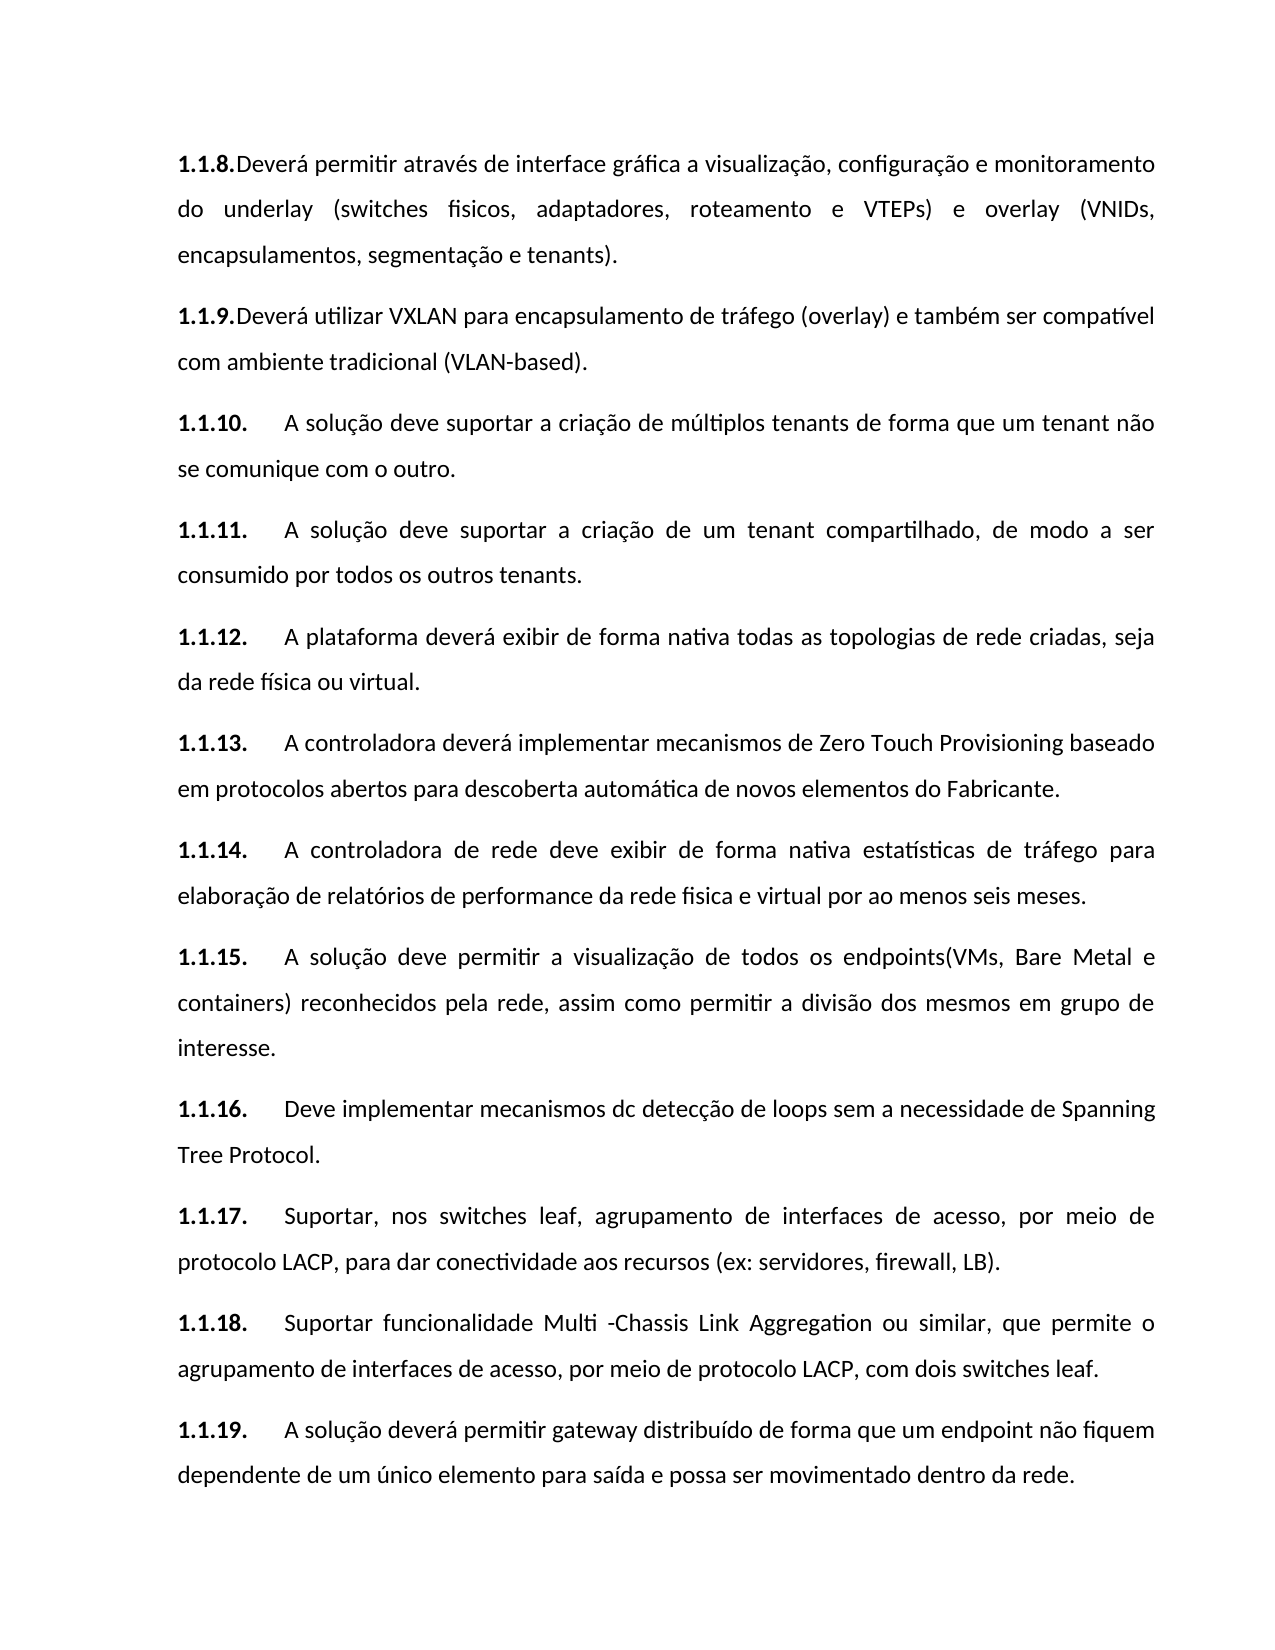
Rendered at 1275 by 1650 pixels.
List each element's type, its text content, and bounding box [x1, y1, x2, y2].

list Deve implementar mecanismos dc detecção de loops sem a necessidade de Spanning Tree Protocol. [177, 1093, 1157, 1170]
list A controladora de rede deve exibir de forma nativa estatísticas de tráfego para elaboração de relatórios de performance da rede fisica e virtual por ao menos seis meses. [177, 834, 1157, 911]
list A solução deve suportar a criação de um tenant compartilhado, de modo a ser consumido por todos os outros tenants. [177, 514, 1157, 590]
list A solução deverá permitir gateway distribuído de forma que um endpoint não fiquem dependente de um único elemento para saída e possa ser movimentado dentro da rede. [177, 1414, 1157, 1490]
list A solução deve suportar a criação de múltiplos tenants de forma que um tenant não se comunique com o outro. [177, 407, 1157, 483]
list A plataforma deverá exibir de forma nativa todas as topologias de rede criadas, seja da rede física ou virtual. [177, 621, 1157, 697]
list Suportar, nos switches leaf, agrupamento de interfaces de acesso, por meio de protocolo LACP, para dar conectividade aos recursos (ex: servidores, firewall, LB). [177, 1200, 1157, 1277]
list Deverá utilizar VXLAN para encapsulamento de tráfego (overlay) e também ser compatível com ambiente tradicional (VLAN-based). [177, 300, 1157, 377]
list A controladora deverá implementar mecanismos de Zero Touch Provisioning baseado em protocolos abertos para descoberta automática de novos elementos do Fabricante. [177, 727, 1157, 804]
list Deverá permitir através de interface gráfica a visualização, configuração e monitoramento do underlay (switches fisicos, adaptadores, roteamento e VTEPs) e overlay (VNIDs, encapsulamentos, segmentação e tenants). [177, 148, 1157, 270]
list Suportar funcionalidade Multi -Chassis Link Aggregation ou similar, que permite o agrupamento de interfaces de acesso, por meio de protocolo LACP, com dois switches leaf. [177, 1307, 1157, 1383]
list A solução deve permitir a visualização de todos os endpoints(VMs, Bare Metal e containers) reconhecidos pela rede, assim como permitir a divisão dos mesmos em grupo de interesse. [177, 941, 1157, 1063]
